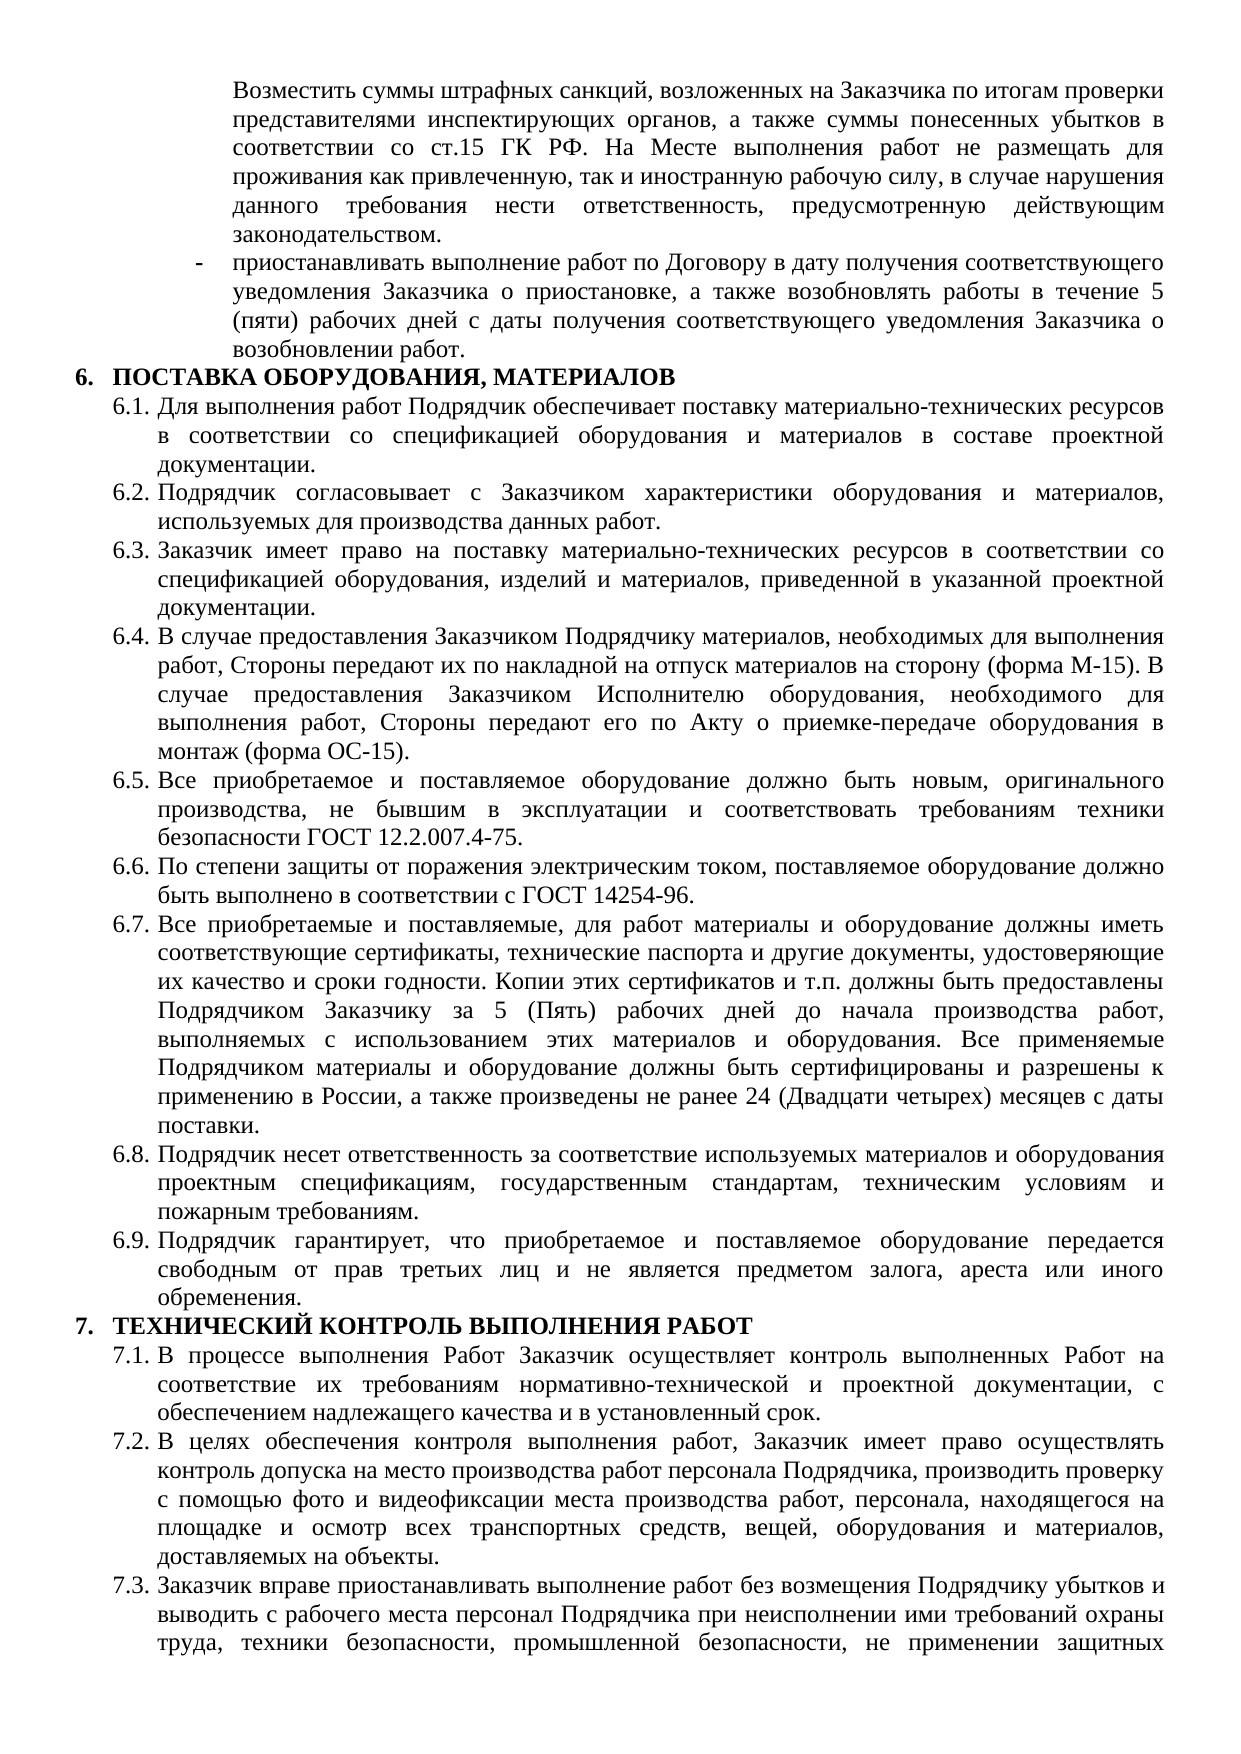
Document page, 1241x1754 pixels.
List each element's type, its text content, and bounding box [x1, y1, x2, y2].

list Подрядчик согласовывает с Заказчиком характеристики оборудования и материалов, используемых для производства данных работ. [112, 477, 1165, 535]
list Все приобретаемое и поставляемое оборудование должно быть новым, оригинального производства, не бывшим в эксплуатации и соответствовать требованиям техники безопасности ГОСТ 12.2.007.4-75. [112, 765, 1165, 851]
list В случае предоставления Заказчиком Подрядчику материалов, необходимых для выполнения работ, Стороны передают их по накладной на отпуск материалов на сторону (форма М-15). В случае предоставления Заказчиком Исполнителю оборудования, необходимого для выполнения работ, Стороны передают его по Акту о приемке-передаче оборудования в монтаж (форма ОС-15). [112, 621, 1165, 765]
list ТЕХНИЧЕСКИЙ КОНТРОЛЬ ВЫПОЛНЕНИЯ РАБОТ [75, 1311, 1165, 1340]
list Все приобретаемые и поставляемые, для работ материалы и оборудование должны иметь соответствующие сертификаты, технические паспорта и другие документы, удостоверяющие их качество и сроки годности. Копии этих сертификатов и т.п. должны быть предоставлены Подрядчиком Заказчику за 5 (Пять) рабочих дней до начала производства работ, выполняемых с использованием этих материалов и оборудования. Все применяемые Подрядчиком материалы и оборудование должны быть сертифицированы и разрешены к применению в России, а также произведены не ранее 24 (Двадцати четырех) месяцев с даты поставки. [112, 909, 1165, 1139]
list Для выполнения работ Подрядчик обеспечивает поставку материально-технических ресурсов в соответствии со спецификацией оборудования и материалов в составе проектной документации. [112, 391, 1165, 477]
list приостанавливать выполнение работ по Договору в дату получения соответствующего уведомления Заказчика о приостановке, а также возобновлять работы в течение 5 (пяти) рабочих дней с даты получения соответствующего уведомления Заказчика о возобновлении работ. [195, 247, 1165, 362]
list Заказчик имеет право на поставку материально-технических ресурсов в соответствии со спецификацией оборудования, изделий и материалов, приведенной в указанной проектной документации. [112, 535, 1165, 621]
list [112, 1570, 1165, 1656]
list В целях обеспечения контроля выполнения работ, Заказчик имеет право осуществлять контроль допуска на место производства работ персонала Подрядчика, производить проверку с помощью фото и видеофиксации места производства работ, персонала, находящегося на площадке и осмотр всех транспортных средств, вещей, оборудования и материалов, доставляемых на объекты. [112, 1426, 1165, 1570]
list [195, 75, 1165, 247]
list По степени защиты от поражения электрическим током, поставляемое оборудование должно быть выполнено в соответствии с ГОСТ 14254-96. [112, 851, 1165, 909]
list Подрядчик несет ответственность за соответствие используемых материалов и оборудования проектным спецификациям, государственным стандартам, техническим условиям и пожарным требованиям. [112, 1139, 1165, 1225]
list В процессе выполнения Работ Заказчик осуществляет контроль выполненных Работ на соответствие их требованиям нормативно-технической и проектной документации, с обеспечением надлежащего качества и в установленный срок. [112, 1340, 1165, 1426]
list ПОСТАВКА ОБОРУДОВАНИЯ, МАТЕРИАЛОВ [75, 362, 1165, 391]
list Подрядчик гарантирует, что приобретаемое и поставляемое оборудование передается свободным от прав третьих лиц и не является предметом залога, ареста или иного обременения. [112, 1225, 1165, 1311]
